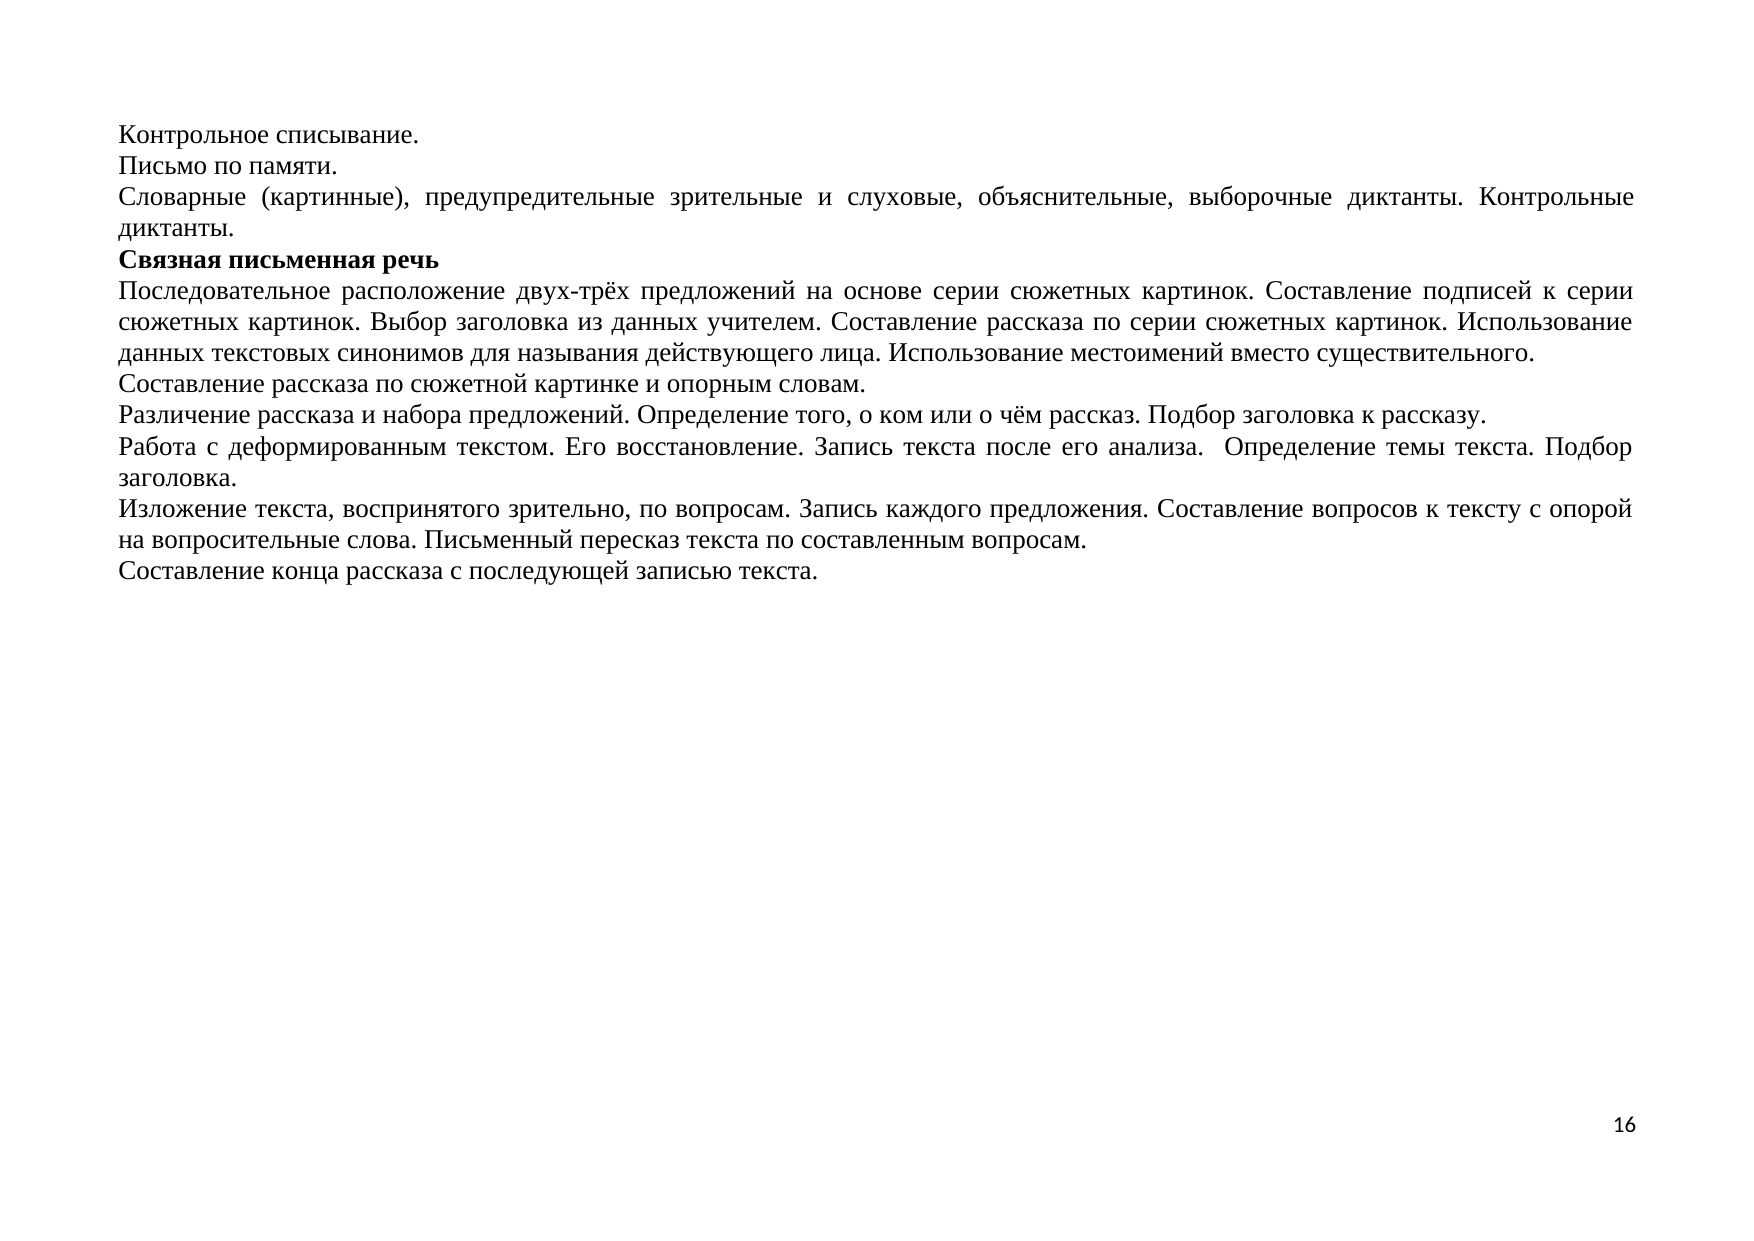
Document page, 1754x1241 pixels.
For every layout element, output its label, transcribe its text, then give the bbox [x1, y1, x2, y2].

text Последовательное расположение двух-трёх предложений на основе серии сюжетных картинок. Составление подписей к серии сюжетных картинок. Выбор заголовка из данных учителем. Составление рассказа по серии сюжетных картинок. Использование данных текстовых синонимов для называния действующего лица. Использование местоимений вместо существительного. [118, 274, 1636, 367]
text Различение рассказа и набора предложений. Определение того, о ком или о чём рассказ. Подбор заголовка к рассказу. [118, 398, 1636, 429]
text Контрольное списывание. [118, 118, 1636, 149]
text Составление конца рассказа с последующей записью текста. [118, 554, 1636, 585]
text Работа с деформированным текстом. Его восстановление. Запись текста после его анализа. Определение темы текста. Подбор заголовка. [118, 429, 1636, 492]
text Письмо по памяти. [118, 149, 1636, 180]
text Изложение текста, воспринятого зрительно, по вопросам. Запись каждого предложения. Составление вопросов к тексту с опорой на вопросительные слова. Письменный пересказ текста по составленным вопросам. [118, 492, 1636, 554]
text Связная письменная речь [118, 243, 1636, 274]
text Словарные (картинные), предупредительные зрительные и слуховые, объяснительные, выборочные диктанты. Контрольные диктанты. [118, 180, 1636, 243]
text Составление рассказа по сюжетной картинке и опорным словам. [118, 367, 1636, 398]
